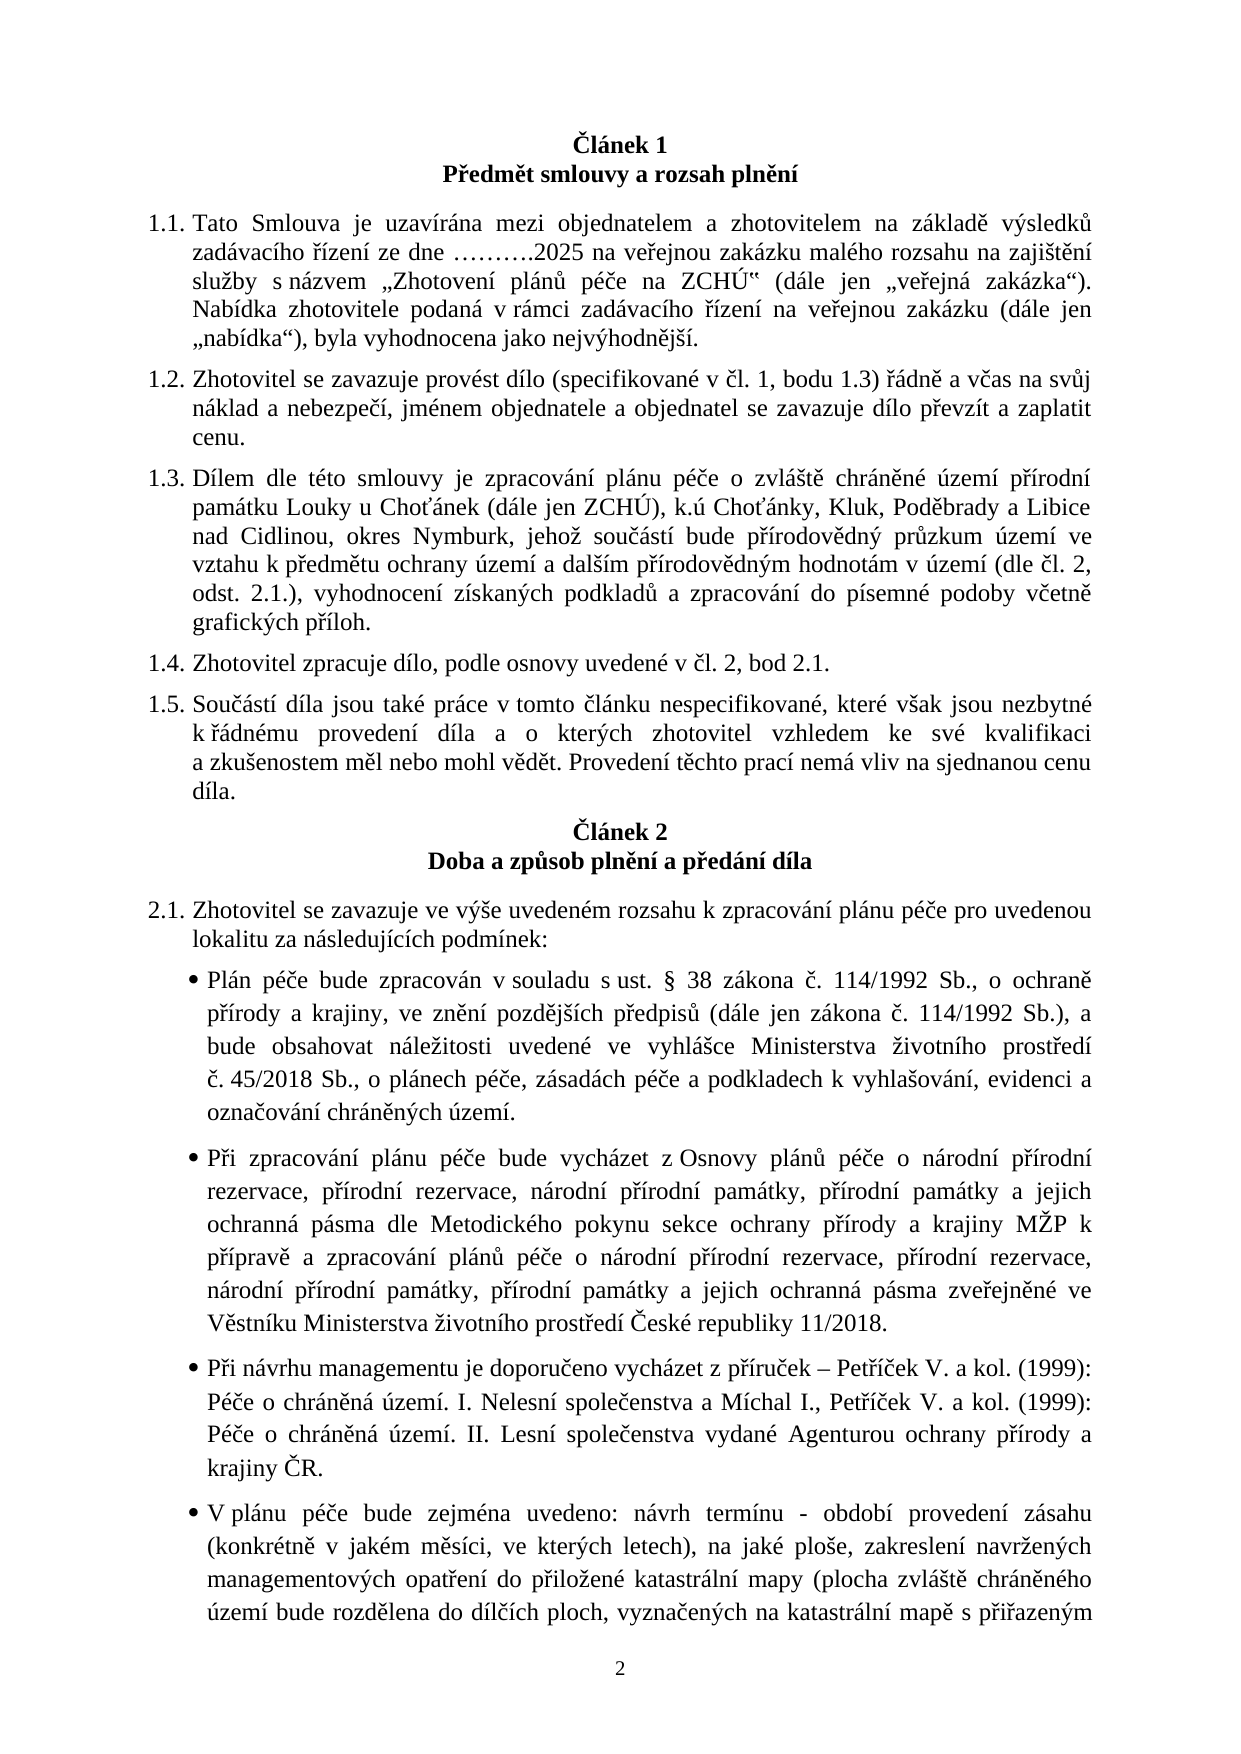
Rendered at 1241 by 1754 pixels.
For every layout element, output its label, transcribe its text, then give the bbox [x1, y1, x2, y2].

list Dílem dle této smlouvy je zpracování plánu péče o zvláště chráněné území přírodní památku Louky u Choťánek (dále jen ZCHÚ), k.ú Choťánky, Kluk, Poděbrady a Libice nad Cidlinou, okres Nymburk, jehož součástí bude přírodovědný průzkum území ve vztahu k předmětu ochrany území a dalším přírodovědným hodnotám v území (dle čl. 2, odst. 2.1.), vyhodnocení získaných podkladů a zpracování do písemné podoby včetně grafických příloh. [148, 463, 1092, 636]
text Článek 2 [148, 817, 1092, 846]
text Článek 1 [148, 130, 1092, 159]
list Součástí díla jsou také práce v tomto článku nespecifikované, které však jsou nezbytné k řádnému provedení díla a o kterých zhotovitel vzhledem ke své kvalifikaci a zkušenostem měl nebo mohl vědět. Provedení těchto prací nemá vliv na sjednanou cenu díla. [148, 689, 1092, 804]
list Při zpracování plánu péče bude vycházet z Osnovy plánů péče o národní přírodní rezervace, přírodní rezervace, národní přírodní památky, přírodní památky a jejich ochranná pásma dle Metodického pokynu sekce ochrany přírody a krajiny MŽP k přípravě a zpracování plánů péče o národní přírodní rezervace, přírodní rezervace, národní přírodní památky, přírodní památky a jejich ochranná pásma zveřejněné ve Věstníku Ministerstva životního prostředí České republiky 11/2018. [189, 1143, 1092, 1337]
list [189, 1498, 1092, 1626]
list Zhotovitel se zavazuje provést dílo (specifikované v čl. 1, bodu 1.3) řádně a včas na svůj náklad a nebezpečí, jménem objednatele a objednatel se zavazuje dílo převzít a zaplatit cenu. [148, 364, 1092, 451]
list Zhotovitel zpracuje dílo, podle osnovy uvedené v čl. 2, bod 2.1. [148, 648, 1092, 677]
list Při návrhu managementu je doporučeno vycházet z příruček – Petříček V. a kol. (1999): Péče o chráněná území. I. Nelesní společenstva a Míchal I., Petříček V. a kol. (1999): Péče o chráněná území. II. Lesní společenstva vydané Agenturou ochrany přírody a krajiny ČR. [189, 1353, 1092, 1481]
text Předmět smlouvy a rozsah plnění [148, 159, 1092, 187]
list Tato Smlouva je uzavírána mezi objednatelem a zhotovitelem na základě výsledků zadávacího řízení ze dne ……….2025 na veřejnou zakázku malého rozsahu na zajištění služby s názvem „Zhotovení plánů péče na ZCHÚ‟ (dále jen „veřejná zakázka“). Nabídka zhotovitele podaná v rámci zadávacího řízení na veřejnou zakázku (dále jen „nabídka“), byla vyhodnocena jako nejvýhodnější. [148, 208, 1092, 352]
list Zhotovitel se zavazuje ve výše uvedeném rozsahu k zpracování plánu péče pro uvedenou lokalitu za následujících podmínek: [148, 895, 1092, 953]
text Doba a způsob plnění a předání díla [148, 846, 1092, 874]
list Plán péče bude zpracován v souladu s ust. § 38 zákona č. 114/1992 Sb., o ochraně přírody a krajiny, ve znění pozdějších předpisů (dále jen zákona č. 114/1992 Sb.), a bude obsahovat náležitosti uvedené ve vyhlášce Ministerstva životního prostředí č. 45/2018 Sb., o plánech péče, zásadách péče a podkladech k vyhlašování, evidenci a označování chráněných území. [189, 965, 1092, 1126]
